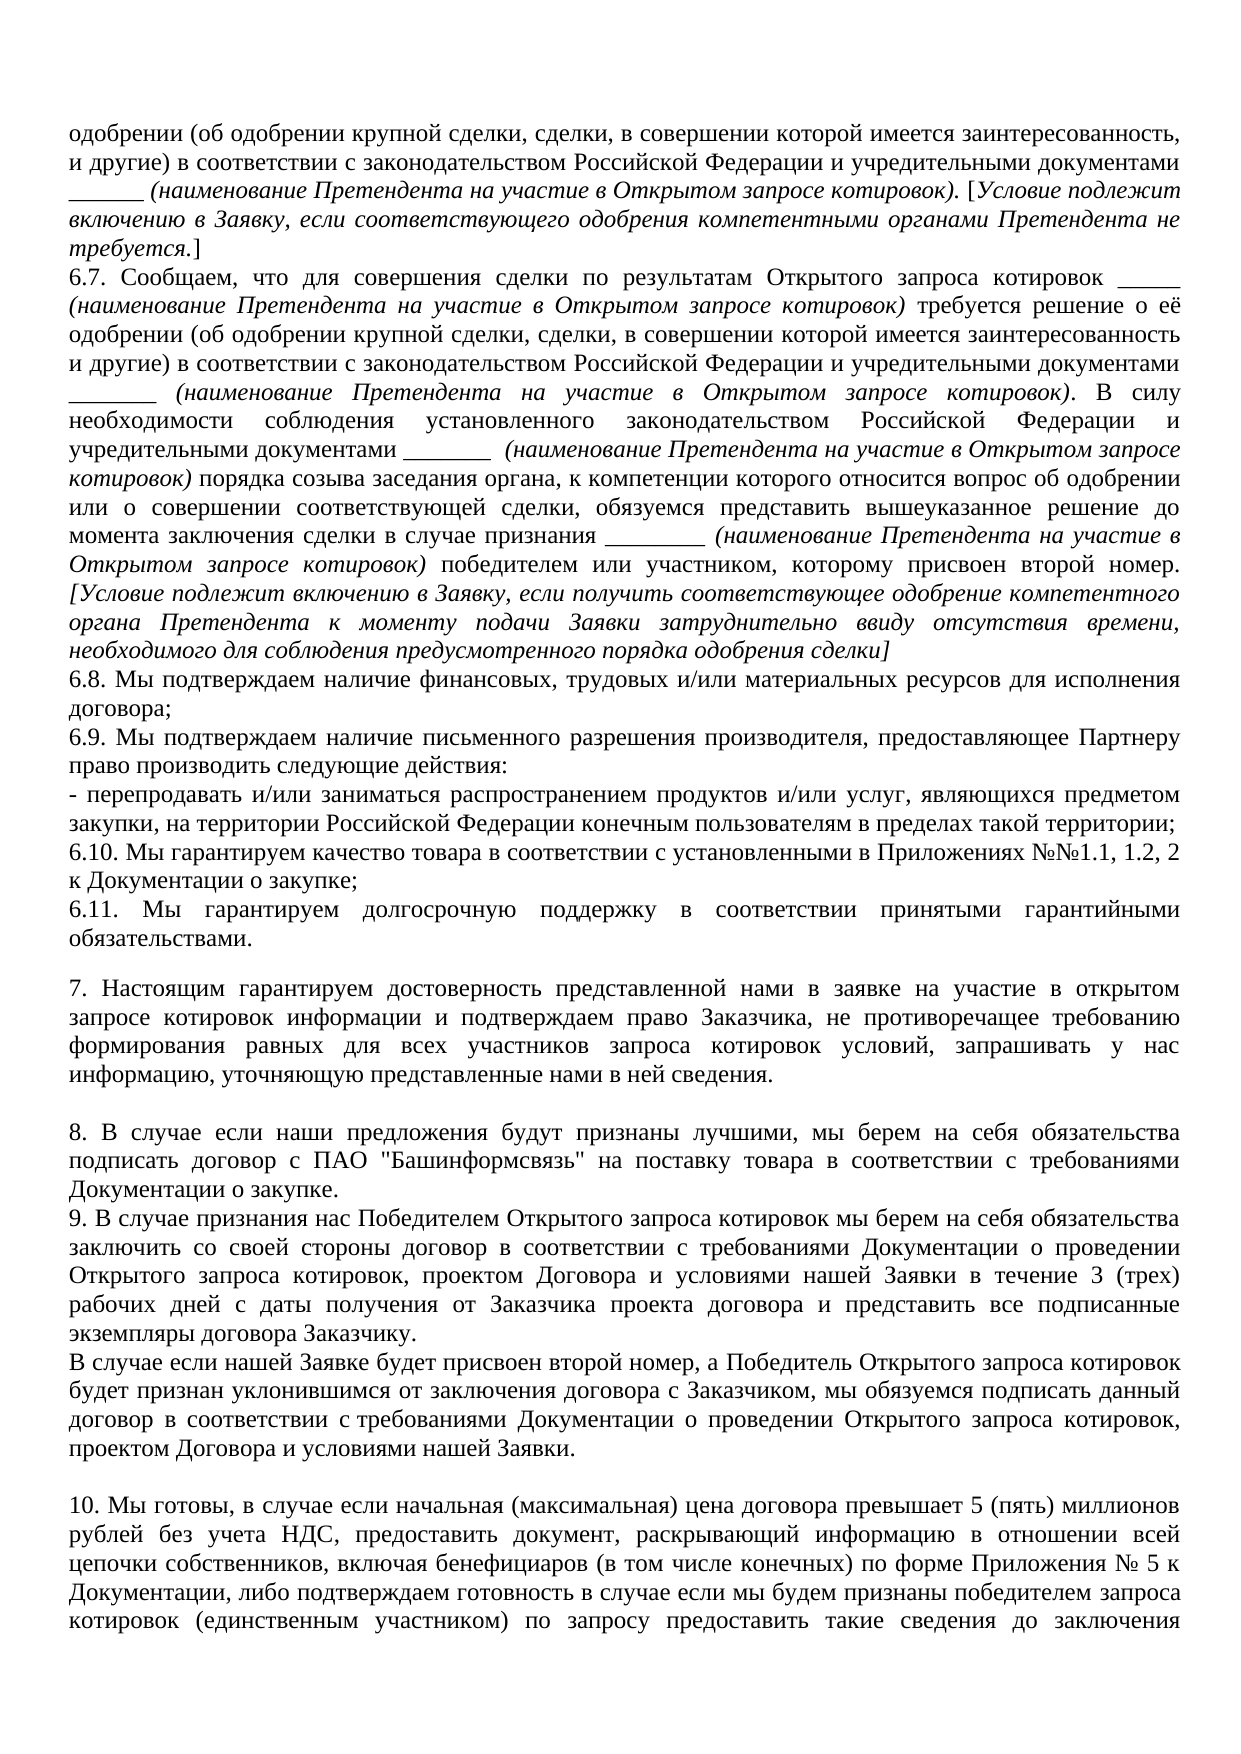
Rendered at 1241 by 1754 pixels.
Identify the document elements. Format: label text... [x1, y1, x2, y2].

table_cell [58, 1203, 1192, 1634]
table_cell 7. Настоящим гарантируем достоверность представленной нами в заявке на участие в открытом запросе котировок информации и подтверждаем право Заказчика, не противоречащее требованию формирования равных для всех участников запроса котировок условий, запрашивать у нас информацию, уточняющую представленные нами в ней сведения. [58, 952, 1192, 1088]
table_cell 8. В случае если наши предложения будут признаны лучшими, мы берем на себя обязательства подписать договор с ПАО "Башинформсвязь" на поставку товара в соответствии с требованиями Документации о закупке. [58, 1088, 1192, 1203]
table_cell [58, 118, 1192, 952]
